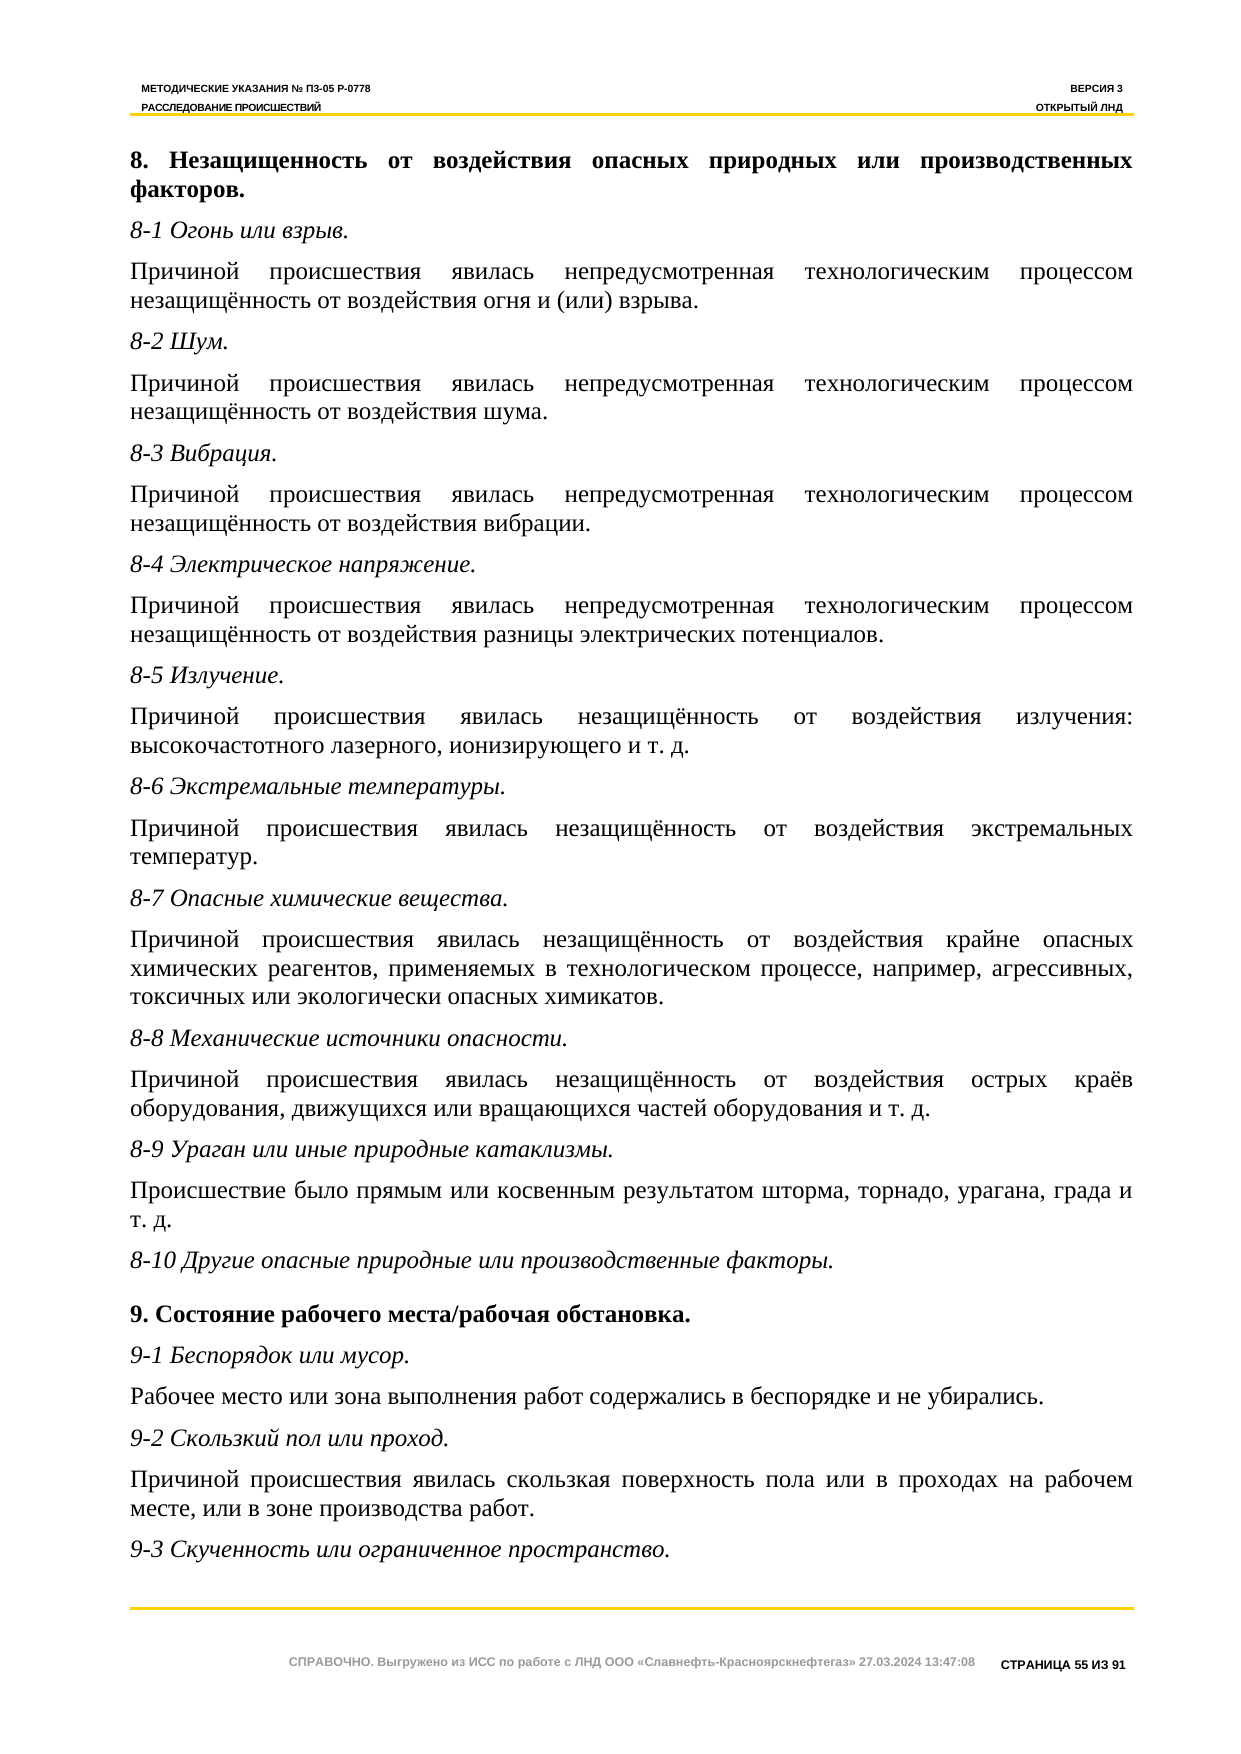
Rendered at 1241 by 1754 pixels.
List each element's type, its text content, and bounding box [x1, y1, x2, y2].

text Причиной происшествия явилась незащищённость от воздействия экстремальных температур. [130, 813, 1134, 870]
text Причиной происшествия явилась непредусмотренная технологическим процессом незащищённость от воздействия огня и (или) взрыва. [130, 256, 1134, 314]
text Причиной происшествия явилась непредусмотренная технологическим процессом незащищённость от воздействия вибрации. [130, 479, 1134, 536]
text 9-3 Скученность или ограниченное пространство. [130, 1534, 1134, 1563]
text 8. Незащищенность от воздействия опасных природных или производственных факторов. [130, 145, 1134, 203]
text 9. Состояние рабочего места/рабочая обстановка. [130, 1299, 1134, 1328]
text 8-10 Другие опасные природные или производственные факторы. [130, 1245, 1134, 1274]
text 9-1 Беспорядок или мусор. [130, 1340, 1134, 1369]
text Причиной происшествия явилась незащищённость от воздействия излучения: высокочастотного лазерного, ионизирующего и т. д. [130, 701, 1134, 759]
text 8-2 Шум. [130, 326, 1134, 355]
text Причиной происшествия явилась скользкая поверхность пола или в проходах на рабочем месте, или в зоне производства работ. [130, 1464, 1134, 1521]
text 8-4 Электрическое напряжение. [130, 549, 1134, 578]
text Причиной происшествия явилась незащищённость от воздействия крайне опасных химических реагентов, применяемых в технологическом процессе, например, агрессивных, токсичных или экологически опасных химикатов. [130, 924, 1134, 1010]
text 8-1 Огонь или взрыв. [130, 215, 1134, 244]
text 8-6 Экстремальные температуры. [130, 771, 1134, 800]
text Причиной происшествия явилась непредусмотренная технологическим процессом незащищённость от воздействия шума. [130, 368, 1134, 425]
text 9-2 Скользкий пол или проход. [130, 1423, 1134, 1451]
text Происшествие было прямым или косвенным результатом шторма, торнадо, урагана, града и т. д. [130, 1175, 1134, 1233]
text Рабочее место или зона выполнения работ содержались в беспорядке и не убирались. [130, 1381, 1134, 1410]
text 8-9 Ураган или иные природные катаклизмы. [130, 1134, 1134, 1163]
text 8-7 Опасные химические вещества. [130, 883, 1134, 911]
text 8-5 Излучение. [130, 660, 1134, 689]
text 8-8 Механические источники опасности. [130, 1023, 1134, 1051]
text Причиной происшествия явилась непредусмотренная технологическим процессом незащищённость от воздействия разницы электрических потенциалов. [130, 590, 1134, 648]
text 8-3 Вибрация. [130, 438, 1134, 466]
text Причиной происшествия явилась незащищённость от воздействия острых краёв оборудования, движущихся или вращающихся частей оборудования и т. д. [130, 1064, 1134, 1121]
